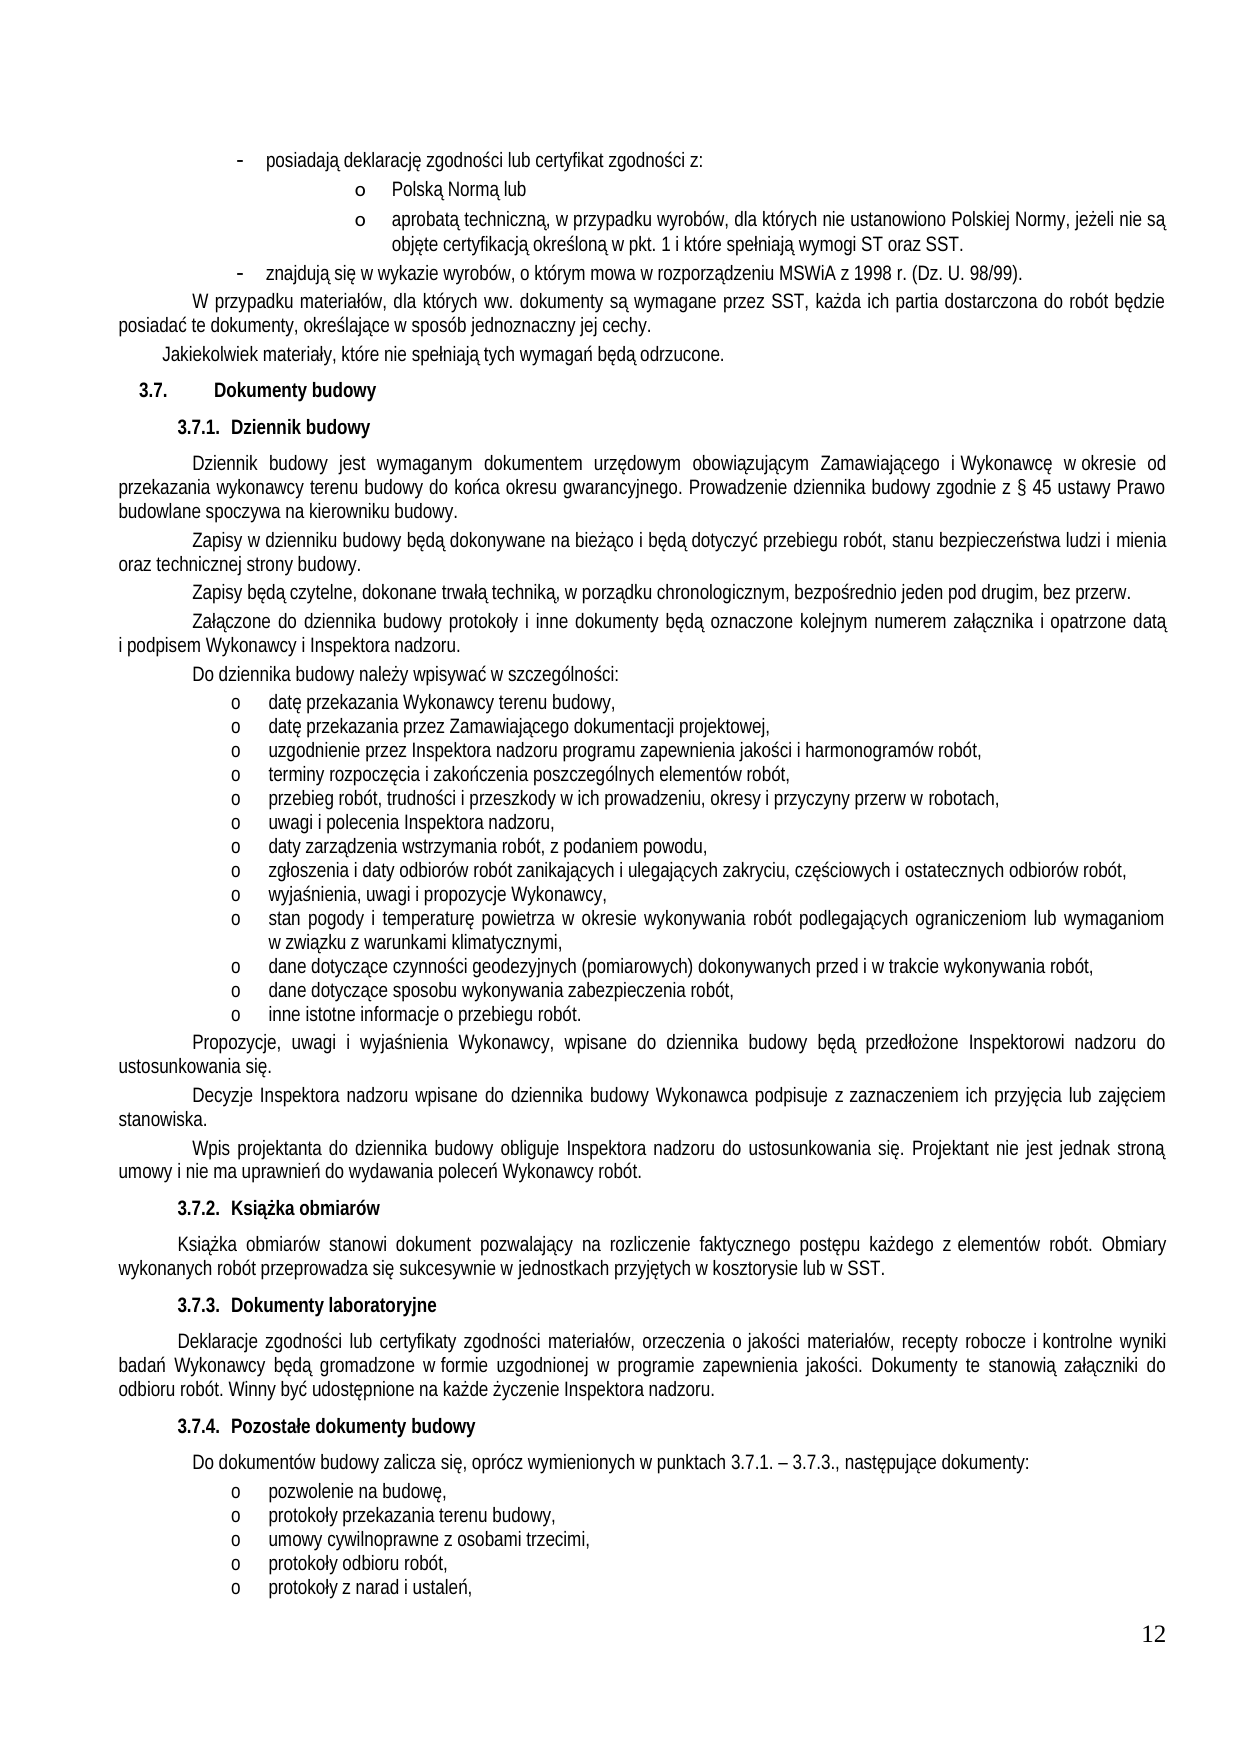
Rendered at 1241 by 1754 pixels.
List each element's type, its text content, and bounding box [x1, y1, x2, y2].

list posiadają deklarację zgodności lub certyfikat zgodności z: [236, 148, 1166, 172]
text Propozycje, uwagi i wyjaśnienia Wykonawcy, wpisane do dziennika budowy będą przedłożone Inspektorowi nadzoru do ustosunkowania się. [118, 1030, 1166, 1078]
text Załączone do dziennika budowy protokoły i inne dokumenty będą oznaczone kolejnym numerem załącznika i opatrzone datą i podpisem Wykonawcy i Inspektora nadzoru. [118, 609, 1166, 657]
text Książka obmiarów stanowi dokument pozwalający na rozliczenie faktycznego postępu każdego z elementów robót. Obmiary wykonanych robót przeprowadza się sukcesywnie w jednostkach przyjętych w kosztorysie lub w SST. [118, 1232, 1166, 1280]
list datę przekazania Wykonawcy terenu budowy, [231, 690, 1166, 714]
list umowy cywilnoprawne z osobami trzecimi, [231, 1527, 1166, 1551]
list stan pogody i temperaturę powietrza w okresie wykonywania robót podlegających ograniczeniom lub wymaganiom w związku z warunkami klimatycznymi, [231, 906, 1166, 954]
list protokoły odbioru robót, [231, 1551, 1166, 1574]
text Wpis projektanta do dziennika budowy obliguje Inspektora nadzoru do ustosunkowania się. Projektant nie jest jednak stroną umowy i nie ma uprawnień do wydawania poleceń Wykonawcy robót. [118, 1136, 1166, 1183]
subtitle Pozostałe dokumenty budowy [177, 1414, 1166, 1438]
list terminy rozpoczęcia i zakończenia poszczególnych elementów robót, [231, 762, 1166, 786]
subtitle Dokumenty budowy [139, 378, 1166, 402]
list wyjaśnienia, uwagi i propozycje Wykonawcy, [231, 882, 1166, 906]
subtitle Dziennik budowy [177, 415, 1166, 439]
subtitle Książka obmiarów [177, 1196, 1166, 1220]
list dane dotyczące sposobu wykonywania zabezpieczenia robót, [231, 978, 1166, 1002]
list uwagi i polecenia Inspektora nadzoru, [231, 810, 1166, 834]
list inne istotne informacje o przebiegu robót. [231, 1002, 1166, 1026]
list uzgodnienie przez Inspektora nadzoru programu zapewnienia jakości i harmonogramów robót, [231, 738, 1166, 762]
text Jakiekolwiek materiały, które nie spełniają tych wymagań będą odrzucone. [118, 342, 1166, 366]
list zgłoszenia i daty odbiorów robót zanikających i ulegających zakryciu, częściowych i ostatecznych odbiorów robót, [231, 858, 1166, 882]
text Zapisy w dzienniku budowy będą dokonywane na bieżąco i będą dotyczyć przebiegu robót, stanu bezpieczeństwa ludzi i mienia oraz technicznej strony budowy. [118, 528, 1166, 576]
text Dziennik budowy jest wymaganym dokumentem urzędowym obowiązującym Zamawiającego i Wykonawcę w okresie od przekazania wykonawcy terenu budowy do końca okresu gwarancyjnego. Prowadzenie dziennika budowy zgodnie z § 45 ustawy Prawo budowlane spoczywa na kierowniku budowy. [118, 451, 1166, 523]
list datę przekazania przez Zamawiającego dokumentacji projektowej, [231, 714, 1166, 738]
list znajdują się w wykazie wyrobów, o którym mowa w rozporządzeniu MSWiA z 1998 r. (Dz. U. 98/99). [236, 261, 1166, 284]
list protokoły z narad i ustaleń, [231, 1574, 1166, 1598]
list przebieg robót, trudności i przeszkody w ich prowadzeniu, okresy i przyczyny przerw w robotach, [231, 786, 1166, 810]
text W przypadku materiałów, dla których ww. dokumenty są wymagane przez SST, każda ich partia dostarczona do robót będzie posiadać te dokumenty, określające w sposób jednoznaczny jej cechy. [118, 289, 1166, 337]
text Do dziennika budowy należy wpisywać w szczególności: [118, 662, 1166, 686]
text Decyzje Inspektora nadzoru wpisane do dziennika budowy Wykonawca podpisuje z zaznaczeniem ich przyjęcia lub zajęciem stanowiska. [118, 1083, 1166, 1131]
subtitle Dokumenty laboratoryjne [177, 1293, 1166, 1317]
list pozwolenie na budowę, [231, 1479, 1166, 1503]
list protokoły przekazania terenu budowy, [231, 1503, 1166, 1527]
list dane dotyczące czynności geodezyjnych (pomiarowych) dokonywanych przed i w trakcie wykonywania robót, [231, 954, 1166, 978]
list daty zarządzenia wstrzymania robót, z podaniem powodu, [231, 834, 1166, 858]
text Do dokumentów budowy zalicza się, oprócz wymienionych w punktach 3.7.1. – 3.7.3., następujące dokumenty: [118, 1450, 1166, 1474]
text Zapisy będą czytelne, dokonane trwałą techniką, w porządku chronologicznym, bezpośrednio jeden pod drugim, bez przerw. [118, 580, 1166, 604]
text Deklaracje zgodności lub certyfikaty zgodności materiałów, orzeczenia o jakości materiałów, recepty robocze i kontrolne wyniki badań Wykonawcy będą gromadzone w formie uzgodnionej w programie zapewnienia jakości. Dokumenty te stanowią załączniki do odbioru robót. Winny być udostępnione na każde życzenie Inspektora nadzoru. [118, 1329, 1166, 1401]
list aprobatą techniczną, w przypadku wyrobów, dla których nie ustanowiono Polskiej Normy, jeżeli nie są objęte certyfikacją określoną w pkt. 1 i które spełniają wymogi ST oraz SST. [354, 206, 1166, 256]
list Polską Normą lub [354, 176, 1166, 202]
